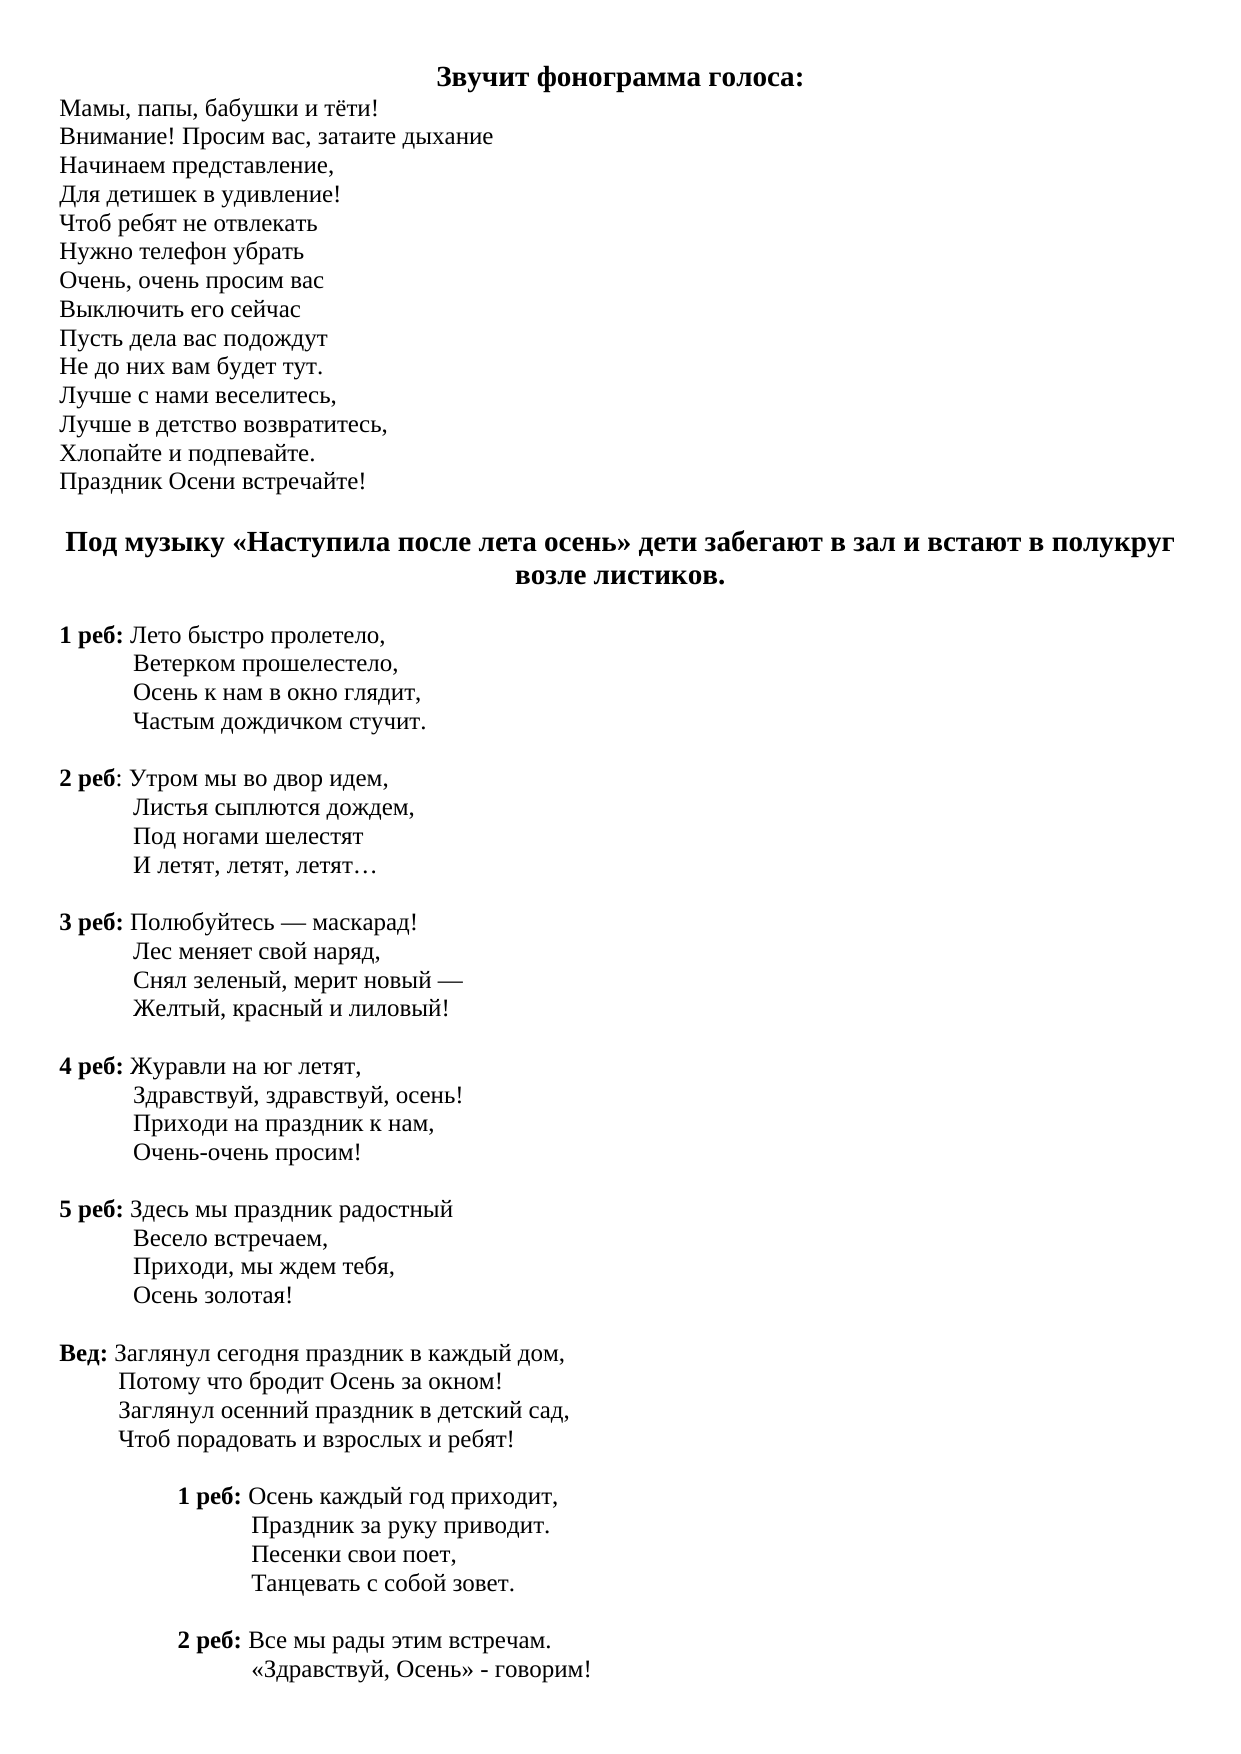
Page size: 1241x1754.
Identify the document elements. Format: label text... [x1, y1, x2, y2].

text 3 реб: Полюбуйтесь — маскарад! Лес меняет свой наряд, Снял зеленый, мерит новый — Желтый, красный и лиловый! [59, 907, 1181, 1022]
text Лучше в детство возвратитесь, [59, 409, 1181, 438]
text Хлопайте и подпевайте. [59, 438, 1181, 466]
text Заглянул осенний праздник в детский сад, [59, 1395, 1181, 1424]
text Вед: Заглянул сегодня праздник в каждый дом, [59, 1338, 1181, 1366]
text 1 реб: Лето быстро пролетело, [59, 620, 1181, 648]
text Ветерком прошелестело, [59, 648, 1181, 677]
text Для детишек в удивление! [59, 179, 1181, 208]
text Внимание! Просим вас, затаите дыхание [59, 121, 1181, 150]
text Не до них вам будет тут. [59, 351, 1181, 380]
text Выключить его сейчас [59, 294, 1181, 323]
text Потому что бродит Осень за окном! [59, 1366, 1181, 1395]
text Начинаем представление, [59, 150, 1181, 179]
text Частым дождичком стучит. [59, 706, 1181, 735]
text Чтоб порадовать и взрослых и ребят! [59, 1424, 1181, 1453]
text Праздник Осени встречайте! [59, 466, 1181, 495]
text Праздник за руку приводит. [251, 1510, 1181, 1539]
text 1 реб: Осень каждый год приходит, [177, 1481, 1181, 1510]
text Танцевать с собой зовет. [251, 1568, 1181, 1596]
text Мамы, папы, бабушки и тёти! [59, 93, 1181, 121]
text Песенки свои поет, [251, 1539, 1181, 1568]
text 2 реб: Утром мы во двор идем, Листья сыплются дождем, Под ногами шелестят И летят, летят, летят… [59, 763, 1181, 878]
text Чтоб ребят не отвлекать [59, 208, 1181, 236]
text Очень, очень просим вас [59, 265, 1181, 294]
text Осень к нам в окно глядит, [59, 677, 1181, 706]
text Лучше с нами веселитесь, [59, 380, 1181, 409]
text Под музыку «Наступила после лета осень» дети забегают в зал и встают в полукруг возле листиков. [59, 524, 1181, 591]
text Звучит фонограмма голоса: [59, 59, 1181, 93]
text Пусть дела вас подождут [59, 323, 1181, 351]
text «Здравствуй, Осень» - говорим! [251, 1654, 1181, 1683]
text 2 реб: Все мы рады этим встречам. [177, 1625, 1181, 1654]
text Нужно телефон убрать [59, 236, 1181, 265]
text 5 реб: Здесь мы праздник радостный Весело встречаем, Приходи, мы ждем тебя, Осень золотая! [59, 1194, 1181, 1309]
text 4 реб: Журавли на юг летят, Здравствуй, здравствуй, осень! Приходи на праздник к нам, Очень-очень просим! [59, 1051, 1181, 1194]
